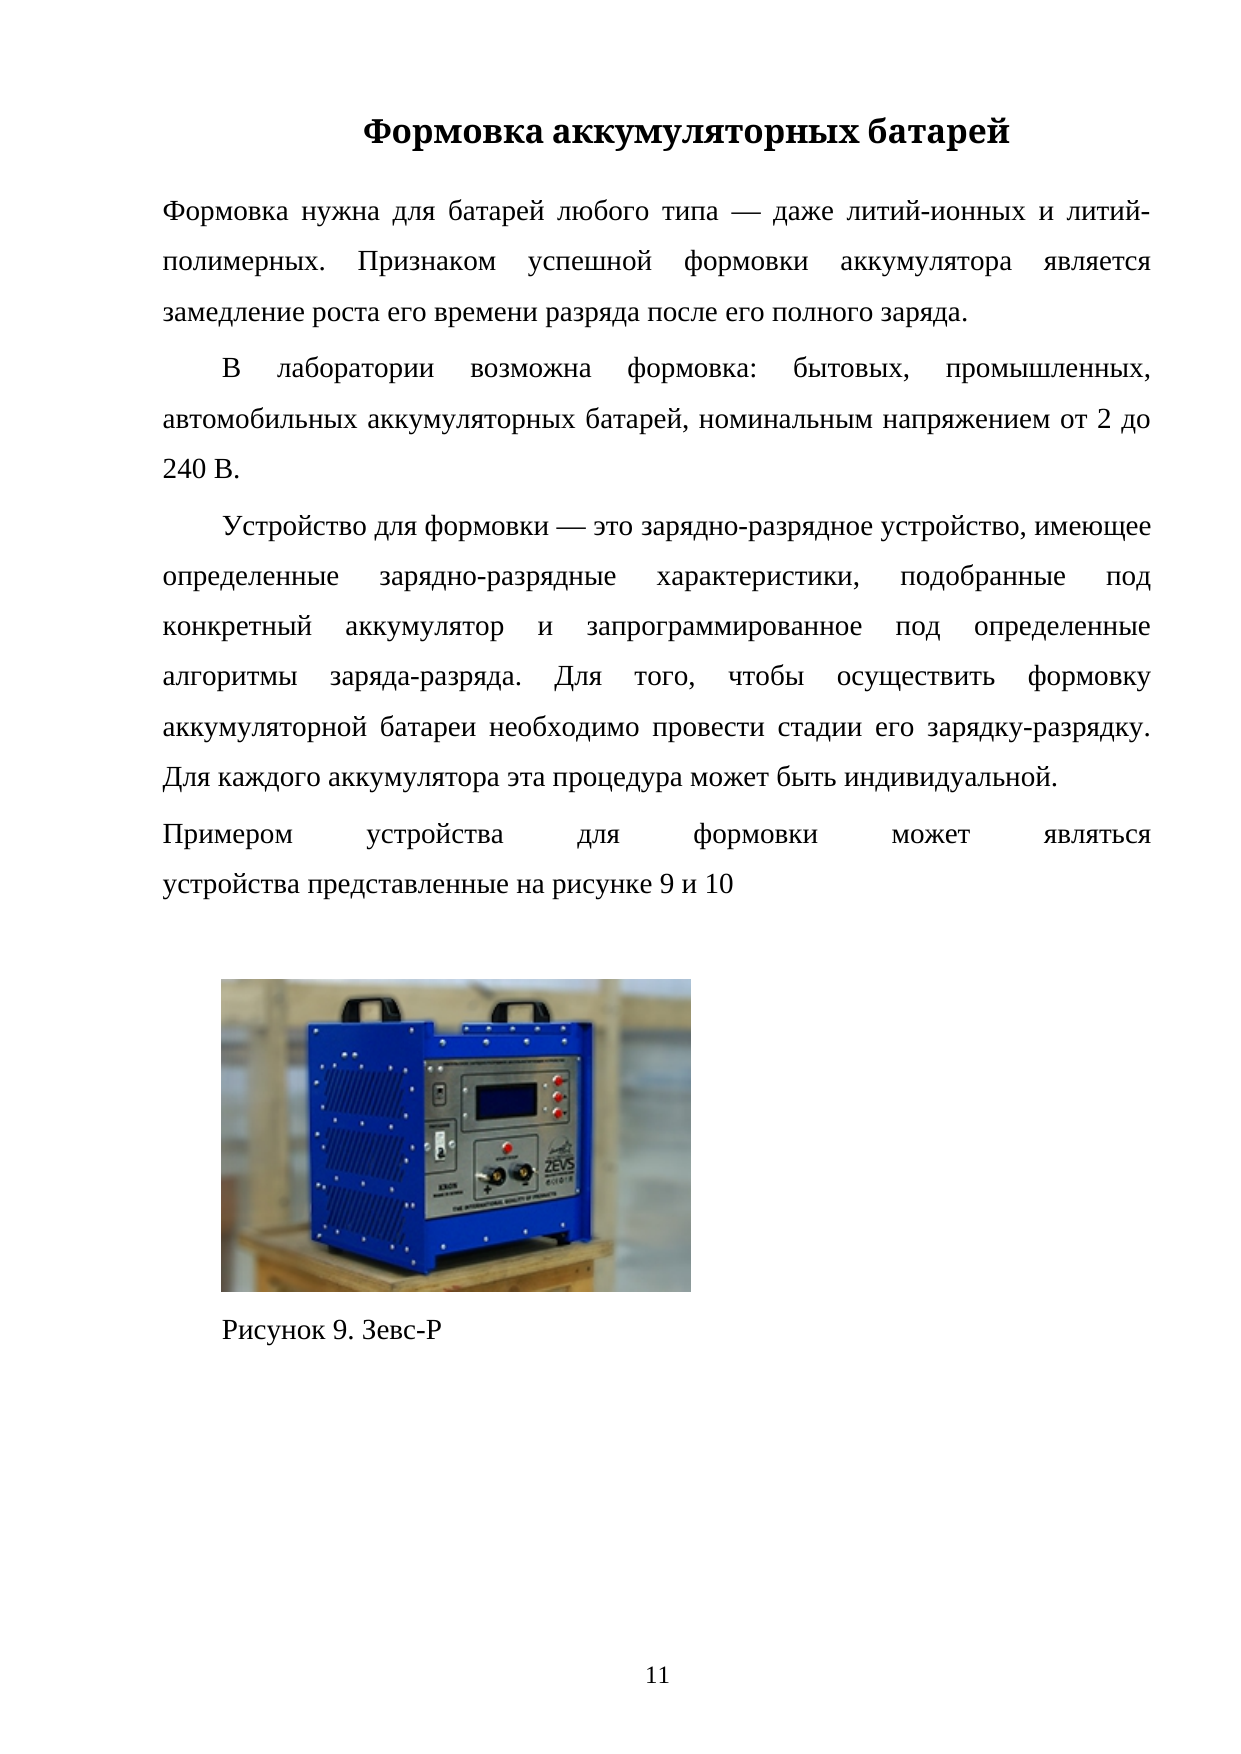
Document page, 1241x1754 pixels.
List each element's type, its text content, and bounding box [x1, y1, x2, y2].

picture [221, 979, 691, 1292]
text Рисунок 9. Зевс-Р [162, 1312, 1152, 1346]
subtitle Формовка аккумуляторных батарей [162, 114, 1152, 152]
text Примером устройства для формовки может являться устройства представленные на рисунке 9 и 10 [162, 816, 1152, 899]
text В лаборатории возможна формовка: бытовых, промышленных, автомобильных аккумуляторных батарей, номинальным напряжением от 2 до 240 В. [162, 350, 1152, 484]
text Формовка нужна для батарей любого типа — даже литий-ионных и литий-полимерных. Признаком успешной формовки аккумулятора является замедление роста его времени разряда после его полного заряда. [162, 193, 1152, 327]
text Устройство для формовки — это зарядно-разрядное устройство, имеющее определенные зарядно-разрядные характеристики, подобранные под конкретный аккумулятор и запрограммированное под определенные алгоритмы заряда-разряда. Для того, чтобы осуществить формовку аккумуляторной батареи необходимо провести стадии его зарядку-разрядку. Для каждого аккумулятора эта процедура может быть индивидуальной. [162, 508, 1152, 793]
